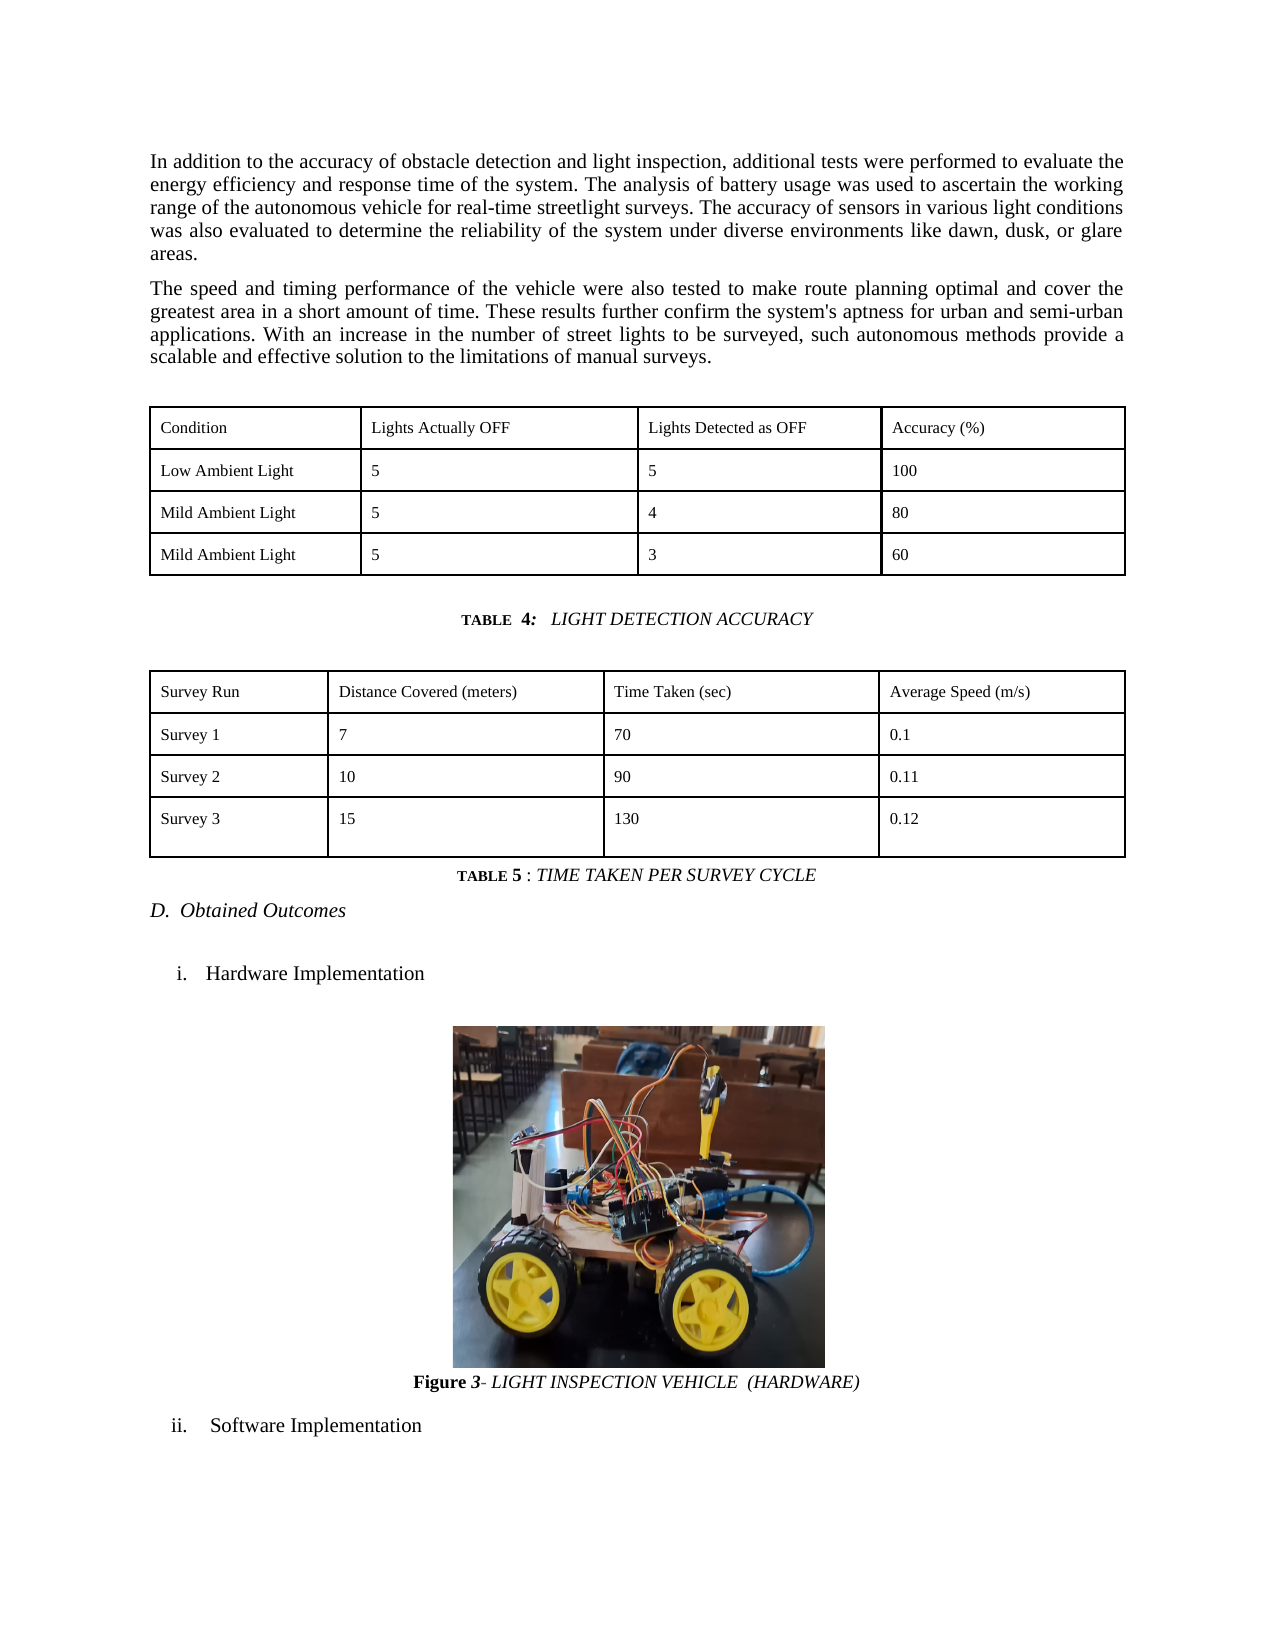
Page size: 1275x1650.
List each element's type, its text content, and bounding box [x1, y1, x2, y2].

table_header Average Speed (m/s) [880, 672, 1124, 712]
table_cell 5 [639, 450, 880, 490]
text In addition to the accuracy of obstacle detection and light inspection, additional tests were performed to evaluate the energy efficiency and response time of the system. The analysis of battery usage was used to ascertain the working range of the autonomous vehicle for real-time streetlight surveys. The accuracy of sensors in various light conditions was also evaluated to determine the reliability of the system under diverse environments like dawn, dusk, or glare areas. [150, 150, 1125, 264]
table_cell 130 [605, 798, 878, 856]
table_header Lights Actually OFF [362, 408, 637, 448]
table_cell 3 [639, 534, 880, 574]
table_cell 10 [329, 756, 603, 796]
table_header Distance Covered (meters) [329, 672, 603, 712]
text table 4: LIGHT DETECTION ACCURACY [150, 609, 1125, 630]
table_cell 0.11 [880, 756, 1124, 796]
table_header Time Taken (sec) [605, 672, 878, 712]
table_cell 70 [605, 714, 878, 754]
picture [452, 1026, 825, 1368]
table_cell Mild Ambient Light [151, 492, 360, 532]
table_cell 80 [883, 492, 1124, 532]
table_cell Mild Ambient Light [151, 534, 360, 574]
table_cell 15 [329, 798, 603, 856]
text table 5 : TIME TAKEN PER SURVEY CYCLE [150, 864, 1125, 886]
table_cell 0.12 [880, 798, 1124, 856]
table_cell Survey 3 [151, 798, 327, 856]
table_cell 100 [883, 450, 1124, 490]
table_header Survey Run [151, 672, 327, 712]
table_cell 5 [362, 450, 637, 490]
table_cell 4 [639, 492, 880, 532]
table_cell 90 [605, 756, 878, 796]
subtitle Obtained Outcomes [150, 898, 1125, 922]
table_cell Low Ambient Light [151, 450, 360, 490]
table_cell 5 [362, 534, 637, 574]
table_cell 5 [362, 492, 637, 532]
table_cell 0.1 [880, 714, 1124, 754]
table_cell 7 [329, 714, 603, 754]
table_cell Survey 2 [151, 756, 327, 796]
text Figure 3- LIGHT INSPECTION VEHICLE (HARDWARE) [150, 1371, 1125, 1392]
table_header Lights Detected as OFF [639, 408, 880, 448]
text The speed and timing performance of the vehicle were also tested to make route planning optimal and cover the greatest area in a short amount of time. These results further confirm the system's aptness for urban and semi-urban applications. With an increase in the number of street lights to be surveyed, such autonomous methods provide a scalable and effective solution to the limitations of manual surveys. [150, 277, 1125, 368]
text Hardware Implementation [187, 961, 1125, 985]
table_header Accuracy (%) [883, 408, 1124, 448]
table_cell 60 [883, 534, 1124, 574]
table_cell Survey 1 [151, 714, 327, 754]
table_header Condition [151, 408, 360, 448]
text Software Implementation [187, 1413, 1125, 1437]
